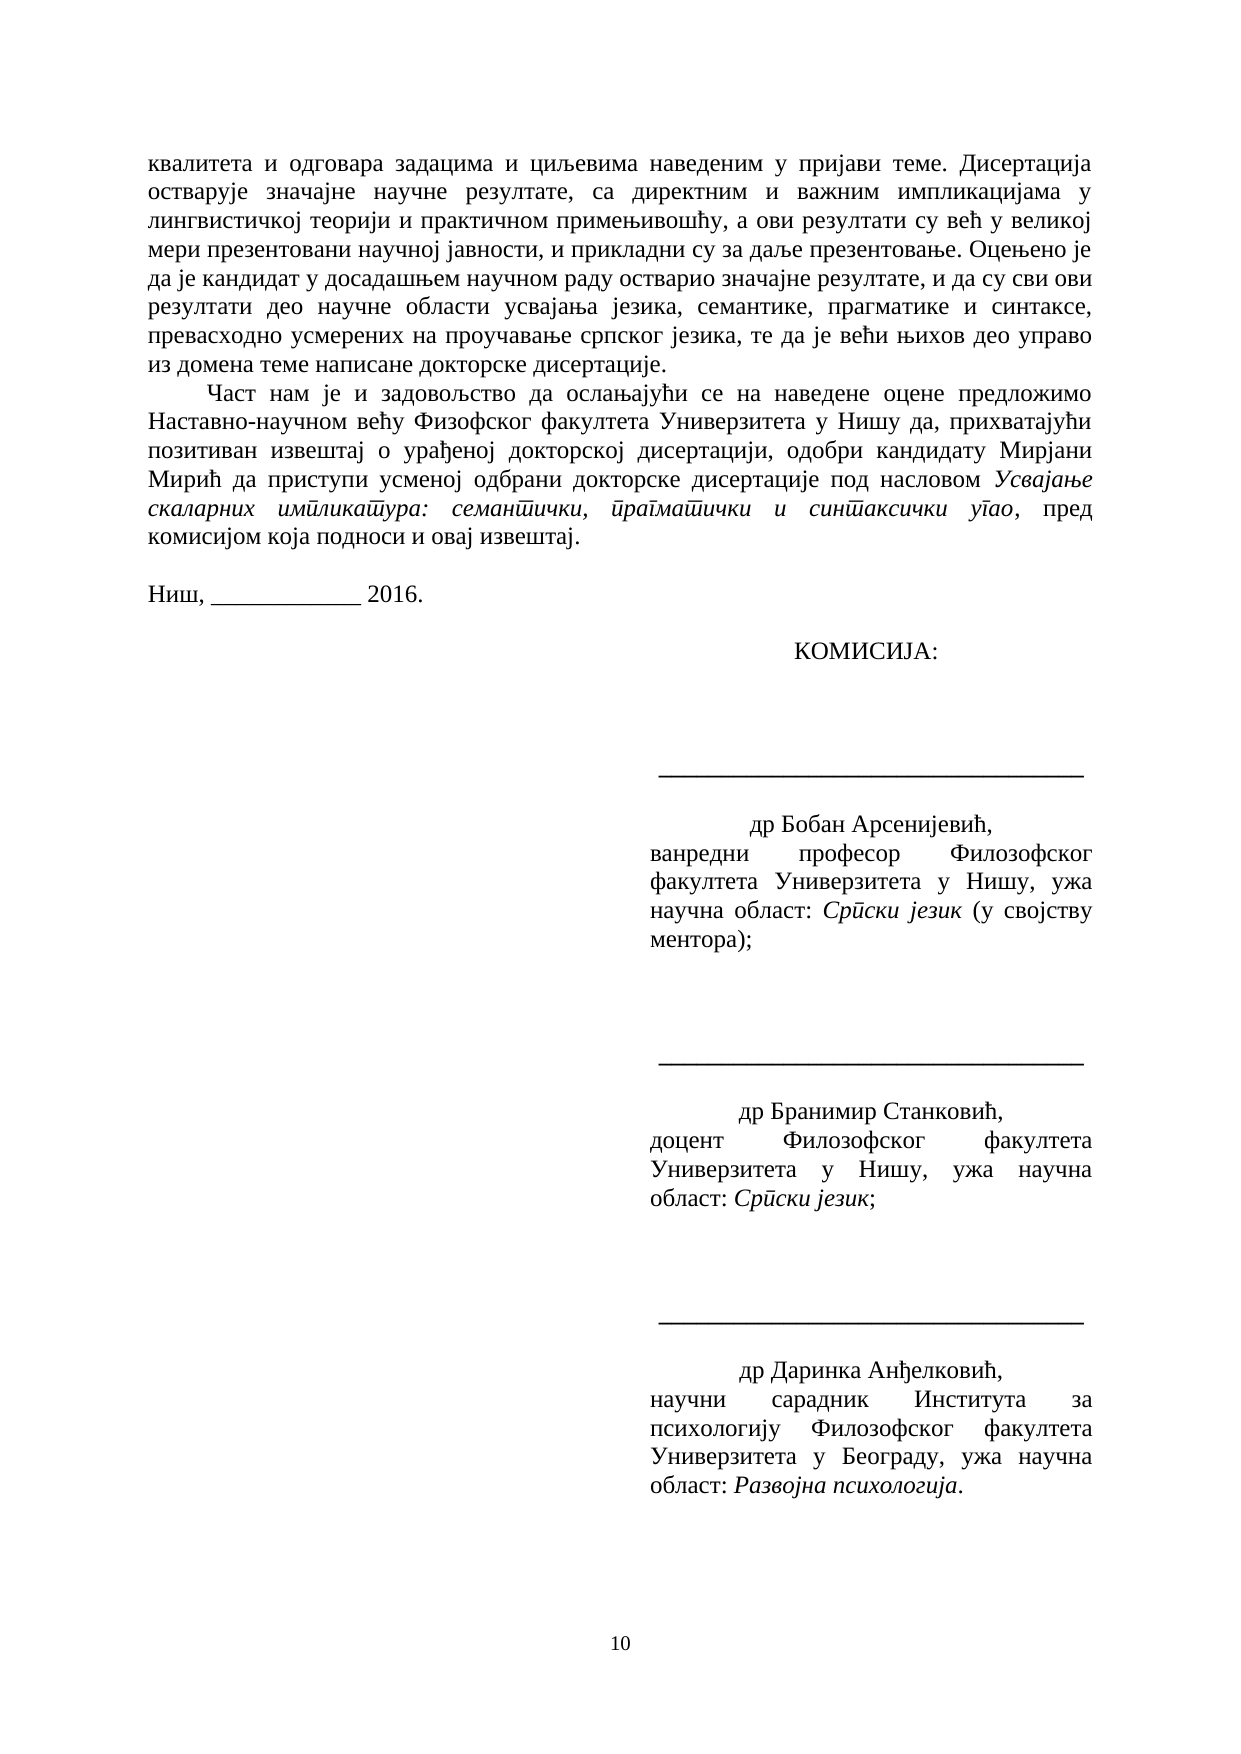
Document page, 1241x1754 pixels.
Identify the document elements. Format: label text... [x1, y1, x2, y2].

text КОМИСИЈА: [148, 636, 1093, 665]
text доцент Филозофског факултета Универзитета у Нишу, ужа научна област: Српски језик; [650, 1125, 1093, 1211]
text __________________________________ [650, 1039, 1093, 1068]
text ванредни професор Филозофског факултета Универзитета у Нишу, ужа научна област: Српски језик (у својству ментора); [650, 838, 1093, 953]
text научни сарадник Института за психологију Филозофског факултета Универзитета у Београду, ужа научна област: Развојна психологија. [650, 1384, 1093, 1499]
text __________________________________ [650, 1298, 1093, 1326]
text Част нам је и задовољство да ослањајући се на наведене оцене предложимо Наставно-научном већу Физофског факултета Универзитета у Нишу да, прихватајући позитиван извештај о урађеној докторској дисертацији, одобри кандидату Мирјани Мирић да приступи усменој одбрани докторске дисертације под насловом Усвајање скаларних импликатура: семантички, прагматички и синтаксички угао, пред комисијом која подноси и овај извештај. [148, 378, 1093, 550]
text др Бранимир Станковић, [650, 1096, 1093, 1125]
text __________________________________ [650, 751, 1093, 780]
text др Даринка Анђелковић, [650, 1355, 1093, 1384]
text др Бобан Арсенијевић, [650, 809, 1093, 838]
text Ниш, ____________ 2016. [148, 579, 1093, 608]
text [148, 148, 1093, 378]
